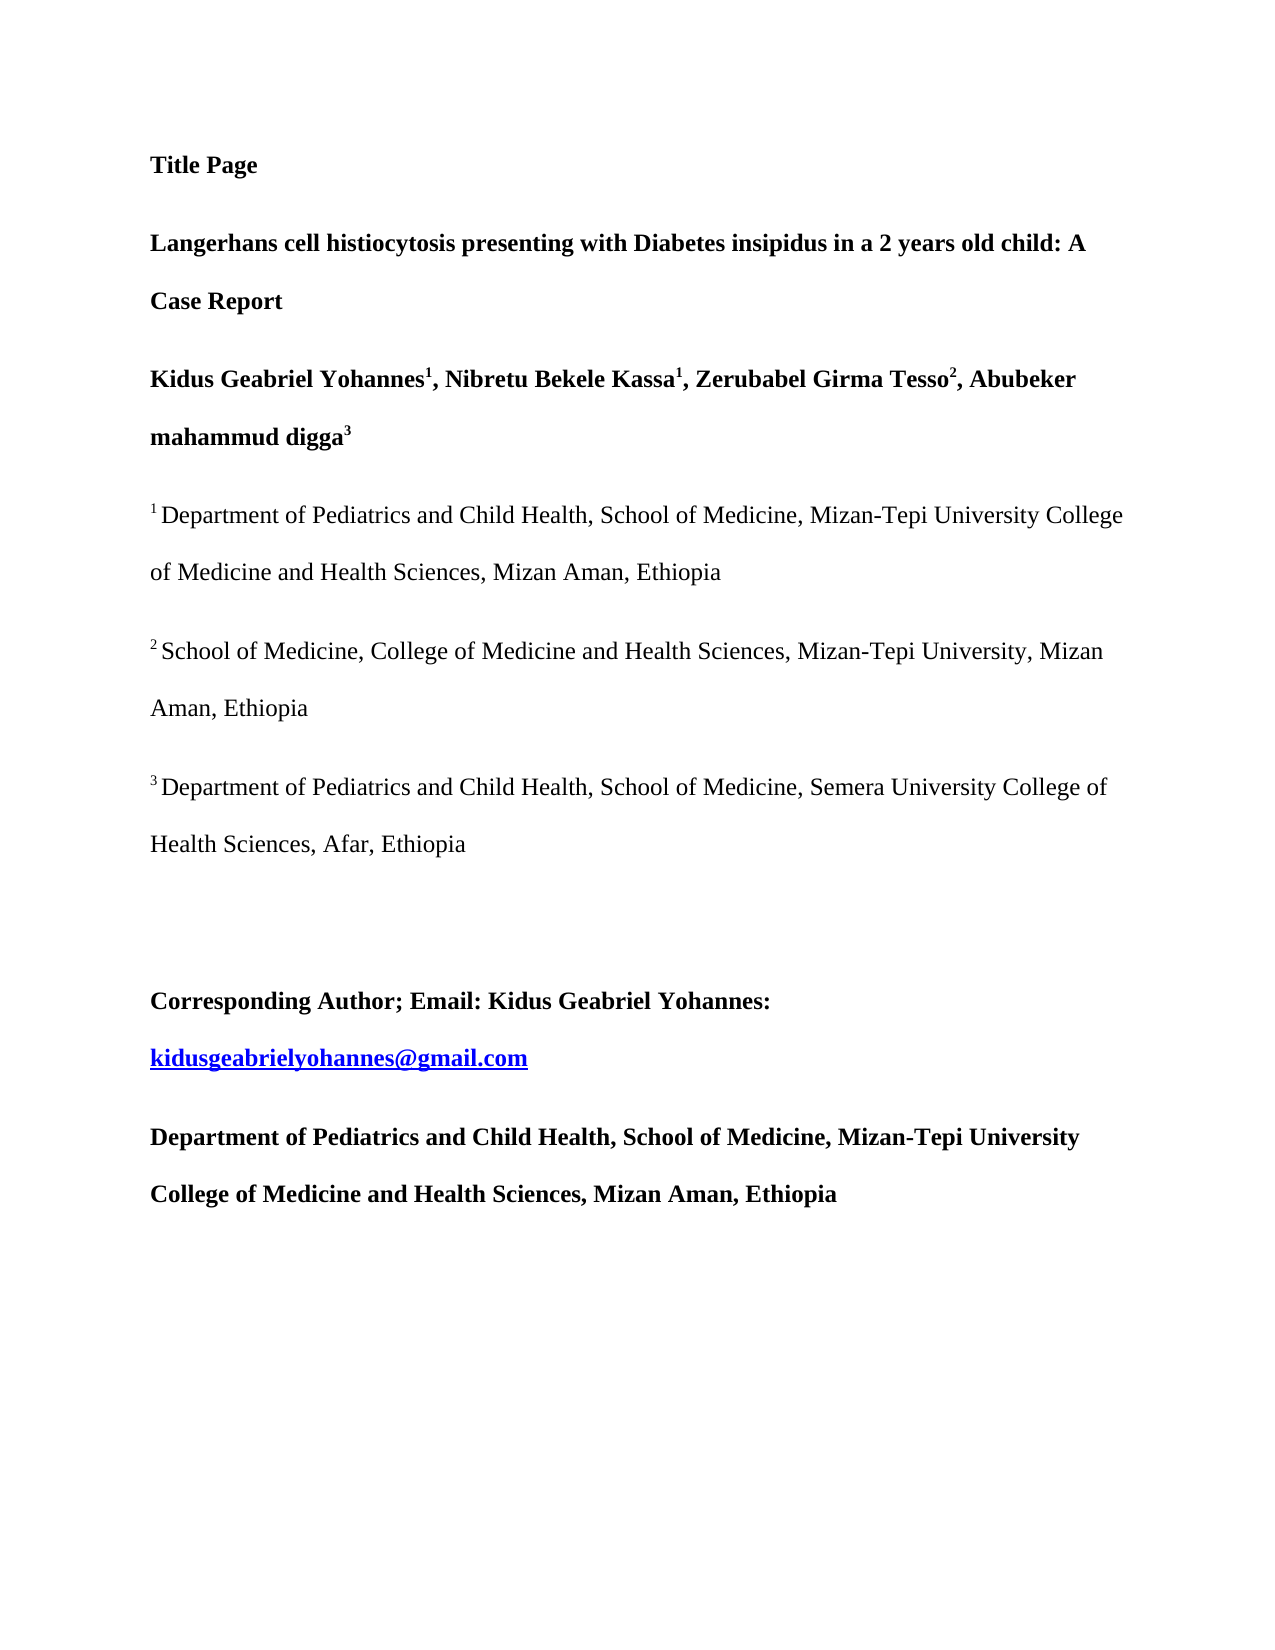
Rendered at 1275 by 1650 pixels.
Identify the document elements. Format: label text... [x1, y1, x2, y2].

text 3 Department of Pediatrics and Child Health, School of Medicine, Semera University College of Health Sciences, Afar, Ethiopia [150, 772, 1125, 858]
text Corresponding Author; Email: Kidus Geabriel Yohannes: kidusgeabrielyohannes@gmail.com [150, 986, 1125, 1072]
text Title Page [150, 150, 1125, 179]
text Kidus Geabriel Yohannes1, Nibretu Bekele Kassa1, Zerubabel Girma Tesso2, Abubeker mahammud digga3 [150, 364, 1125, 450]
text Department of Pediatrics and Child Health, School of Medicine, Mizan-Tepi University College of Medicine and Health Sciences, Mizan Aman, Ethiopia [150, 1122, 1125, 1208]
text 1 Department of Pediatrics and Child Health, School of Medicine, Mizan-Tepi University College of Medicine and Health Sciences, Mizan Aman, Ethiopia [150, 500, 1125, 586]
text Langerhans cell histiocytosis presenting with Diabetes insipidus in a 2 years old child: A Case Report [150, 228, 1125, 314]
text 2 School of Medicine, College of Medicine and Health Sciences, Mizan-Tepi University, Mizan Aman, Ethiopia [150, 636, 1125, 722]
